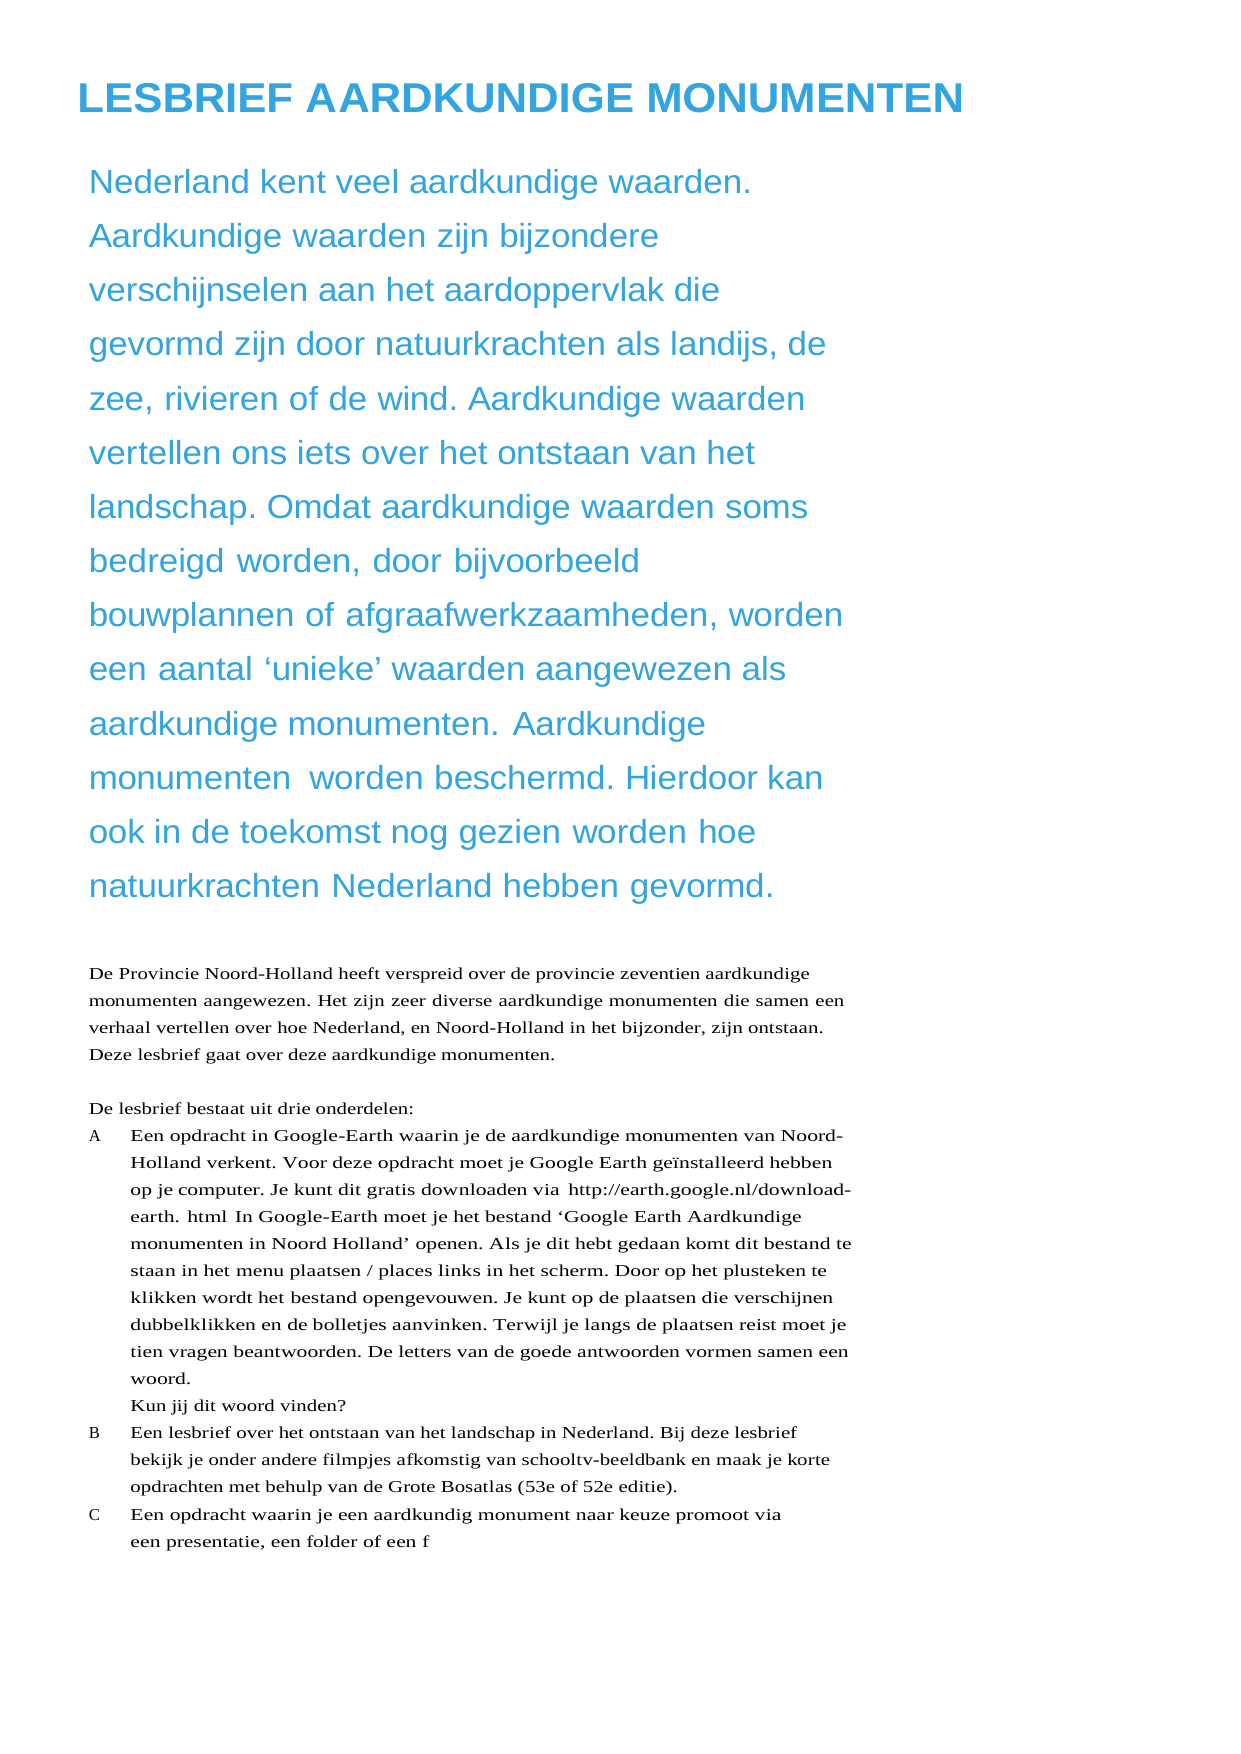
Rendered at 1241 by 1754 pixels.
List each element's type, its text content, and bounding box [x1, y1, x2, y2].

text De lesbrief bestaat uit drie onderdelen: [88, 1099, 1184, 1118]
text LESBRIEF AARDKUNDIGE MONUMENTEN [77, 73, 1184, 121]
list Een opdracht waarin je een aardkundig monument naar keuze promoot via een presentatie, een folder of een f [88, 1504, 793, 1551]
text De Provincie Noord-Holland heeft verspreid over de provincie zeventien aardkundige monumenten aangewezen. Het zijn zeer diverse aardkundige monumenten die samen een verhaal vertellen over hoe Nederland, en Noord-Holland in het bijzonder, zijn ontstaan. Deze lesbrief gaat over deze aardkundige monumenten. [88, 963, 853, 1064]
text Kun jij dit woord vinden? [130, 1396, 1184, 1415]
list Een lesbrief over het ontstaan van het landschap in Nederland. Bij deze lesbrief bekijk je onder andere filmpjes afkomstig van schooltv-beeldbank en maak je korte opdrachten met behulp van de Grote Bosatlas (53e of 52e editie). [88, 1423, 845, 1496]
list Een opdracht in Google-Earth waarin je de aardkundige monumenten van Noord- Holland verkent. Voor deze opdracht moet je Google Earth geïnstalleerd hebben op je computer. Je kunt dit gratis downloaden via http://earth.google.nl/download-earth. html In Google-Earth moet je het bestand ‘Google Earth Aardkundige monumenten in Noord Holland’ openen. Als je dit hebt gedaan komt dit bestand te staan in het menu plaatsen / places links in het scherm. Door op het plusteken te klikken wordt het bestand opengevouwen. Je kunt op de plaatsen die verschijnen dubbelklikken en de bolletjes aanvinken. Terwijl je langs de plaatsen reist moet je tien vragen beantwoorden. De letters van de goede antwoorden vormen samen een woord. [88, 1126, 852, 1388]
text Nederland kent veel aardkundige waarden. Aardkundige waarden zijn bijzondere verschijnselen aan het aardoppervlak die gevormd zijn door natuurkrachten als landijs, de zee, rivieren of de wind. Aardkundige waarden vertellen ons iets over het ontstaan van het landschap. Omdat aardkundige waarden soms bedreigd worden, door bijvoorbeeld bouwplannen of afgraafwerkzaamheden, worden een aantal ‘unieke’ waarden aangewezen als aardkundige monumenten. Aardkundige monumenten worden beschermd. Hierdoor kan ook in de toekomst nog gezien worden hoe natuurkrachten Nederland hebben gevormd. [88, 162, 857, 904]
